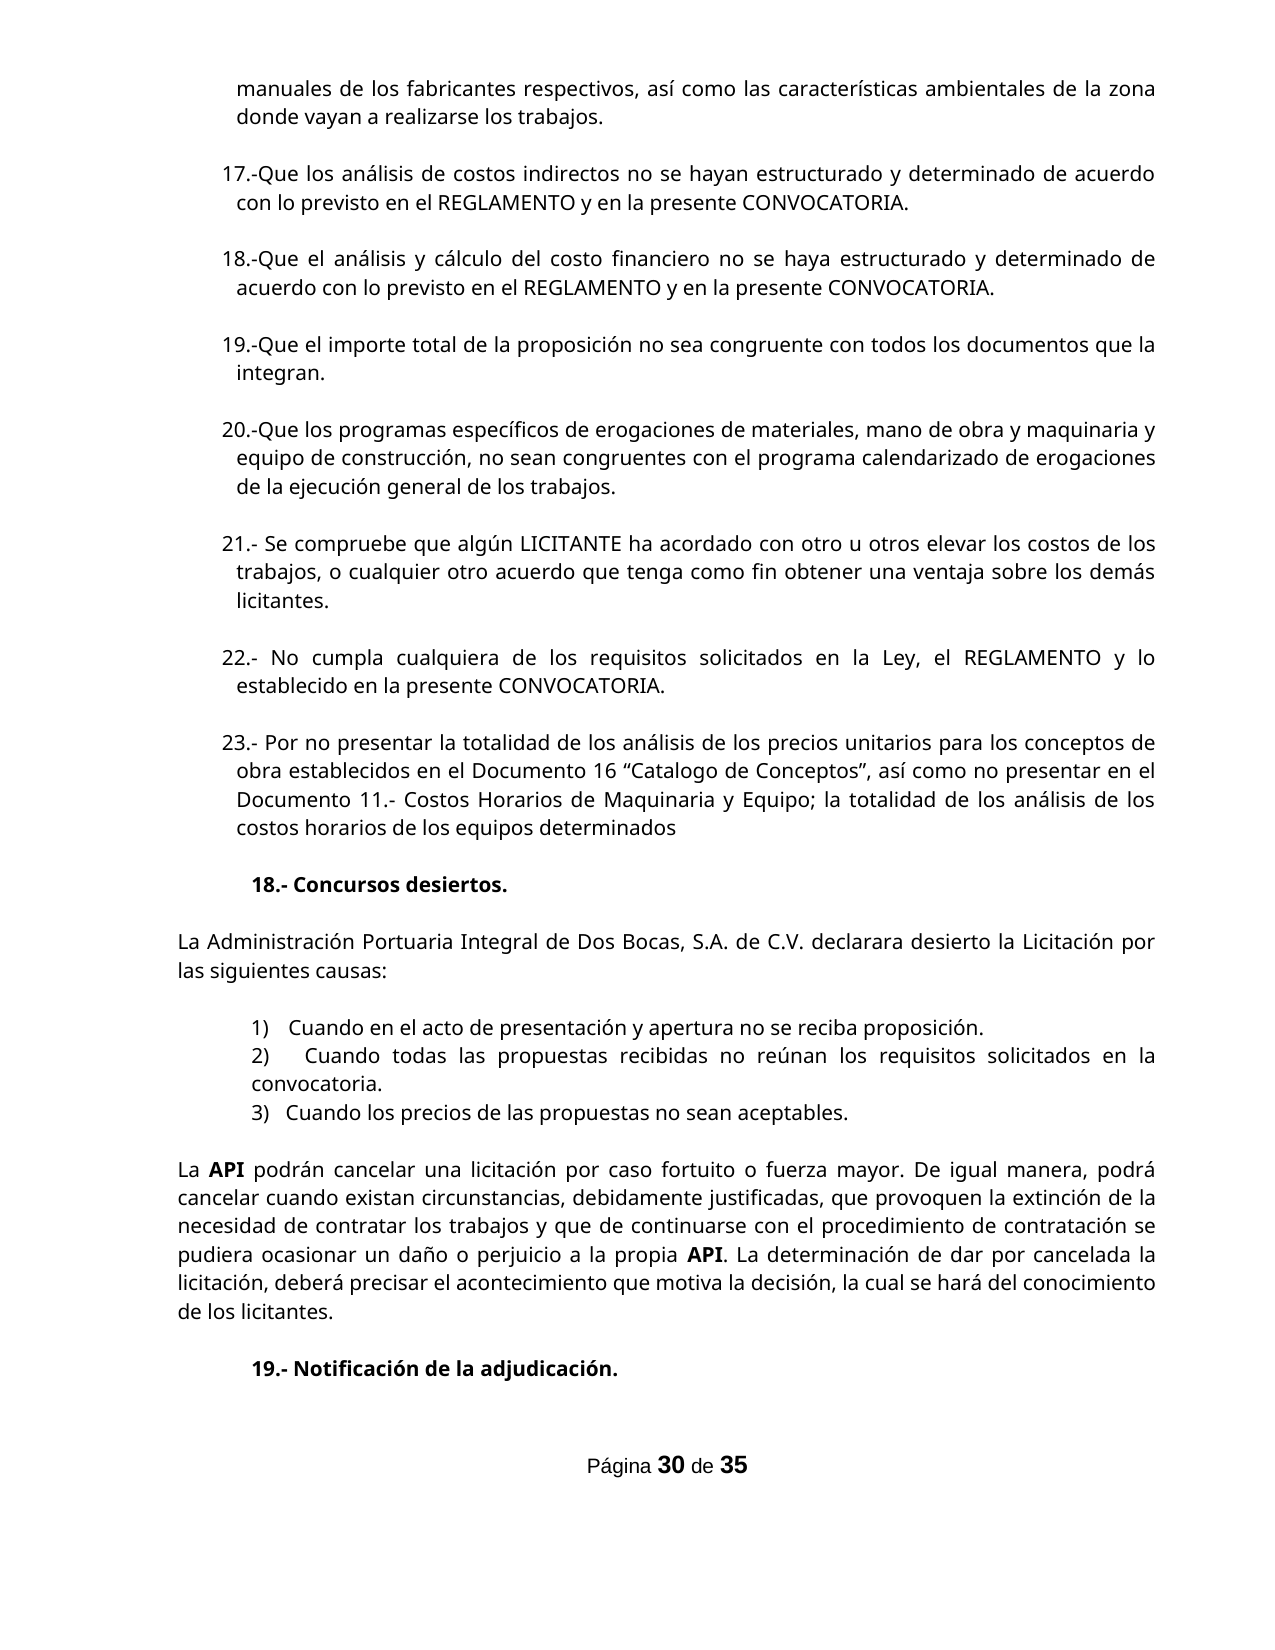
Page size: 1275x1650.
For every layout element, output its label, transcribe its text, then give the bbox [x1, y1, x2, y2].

text 2) Cuando todas las propuestas recibidas no reúnan los requisitos solicitados en la convocatoria. [251, 1041, 1157, 1098]
text 19.-Que el importe total de la proposición no sea congruente con todos los documentos que la integran. [222, 330, 1157, 387]
list Cuando en el acto de presentación y apertura no se reciba proposición. [251, 1013, 1157, 1041]
text 3) Cuando los precios de las propuestas no sean aceptables. [177, 1098, 1157, 1126]
text 18.- Concursos desiertos. [177, 870, 1157, 899]
text 21.- Se compruebe que algún LICITANTE ha acordado con otro u otros elevar los costos de los trabajos, o cualquier otro acuerdo que tenga como fin obtener una ventaja sobre los demás licitantes. [222, 529, 1157, 614]
text 19.- Notificación de la adjudicación. [177, 1354, 1157, 1382]
text 17.-Que los análisis de costos indirectos no se hayan estructurado y determinado de acuerdo con lo previsto en el REGLAMENTO y en la presente CONVOCATORIA. [222, 159, 1157, 216]
text 18.-Que el análisis y cálculo del costo financiero no se haya estructurado y determinado de acuerdo con lo previsto en el REGLAMENTO y en la presente CONVOCATORIA. [222, 244, 1157, 301]
text 20.-Que los programas específicos de erogaciones de materiales, mano de obra y maquinaria y equipo de construcción, no sean congruentes con el programa calendarizado de erogaciones de la ejecución general de los trabajos. [222, 415, 1157, 500]
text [222, 74, 1157, 131]
text 23.- Por no presentar la totalidad de los análisis de los precios unitarios para los conceptos de obra establecidos en el Documento 16 “Catalogo de Conceptos”, así como no presentar en el Documento 11.- Costos Horarios de Maquinaria y Equipo; la totalidad de los análisis de los costos horarios de los equipos determinados [222, 728, 1157, 842]
text La API podrán cancelar una licitación por caso fortuito o fuerza mayor. De igual manera, podrá cancelar cuando existan circunstancias, debidamente justificadas, que provoquen la extinción de la necesidad de contratar los trabajos y que de continuarse con el procedimiento de contratación se pudiera ocasionar un daño o perjuicio a la propia API. La determinación de dar por cancelada la licitación, deberá precisar el acontecimiento que motiva la decisión, la cual se hará del conocimiento de los licitantes. [177, 1155, 1157, 1325]
text La Administración Portuaria Integral de Dos Bocas, S.A. de C.V. declarara desierto la Licitación por las siguientes causas: [177, 927, 1157, 984]
text 22.- No cumpla cualquiera de los requisitos solicitados en , el REGLAMENTO y lo establecido en la presente CONVOCATORIA. [222, 643, 1157, 699]
